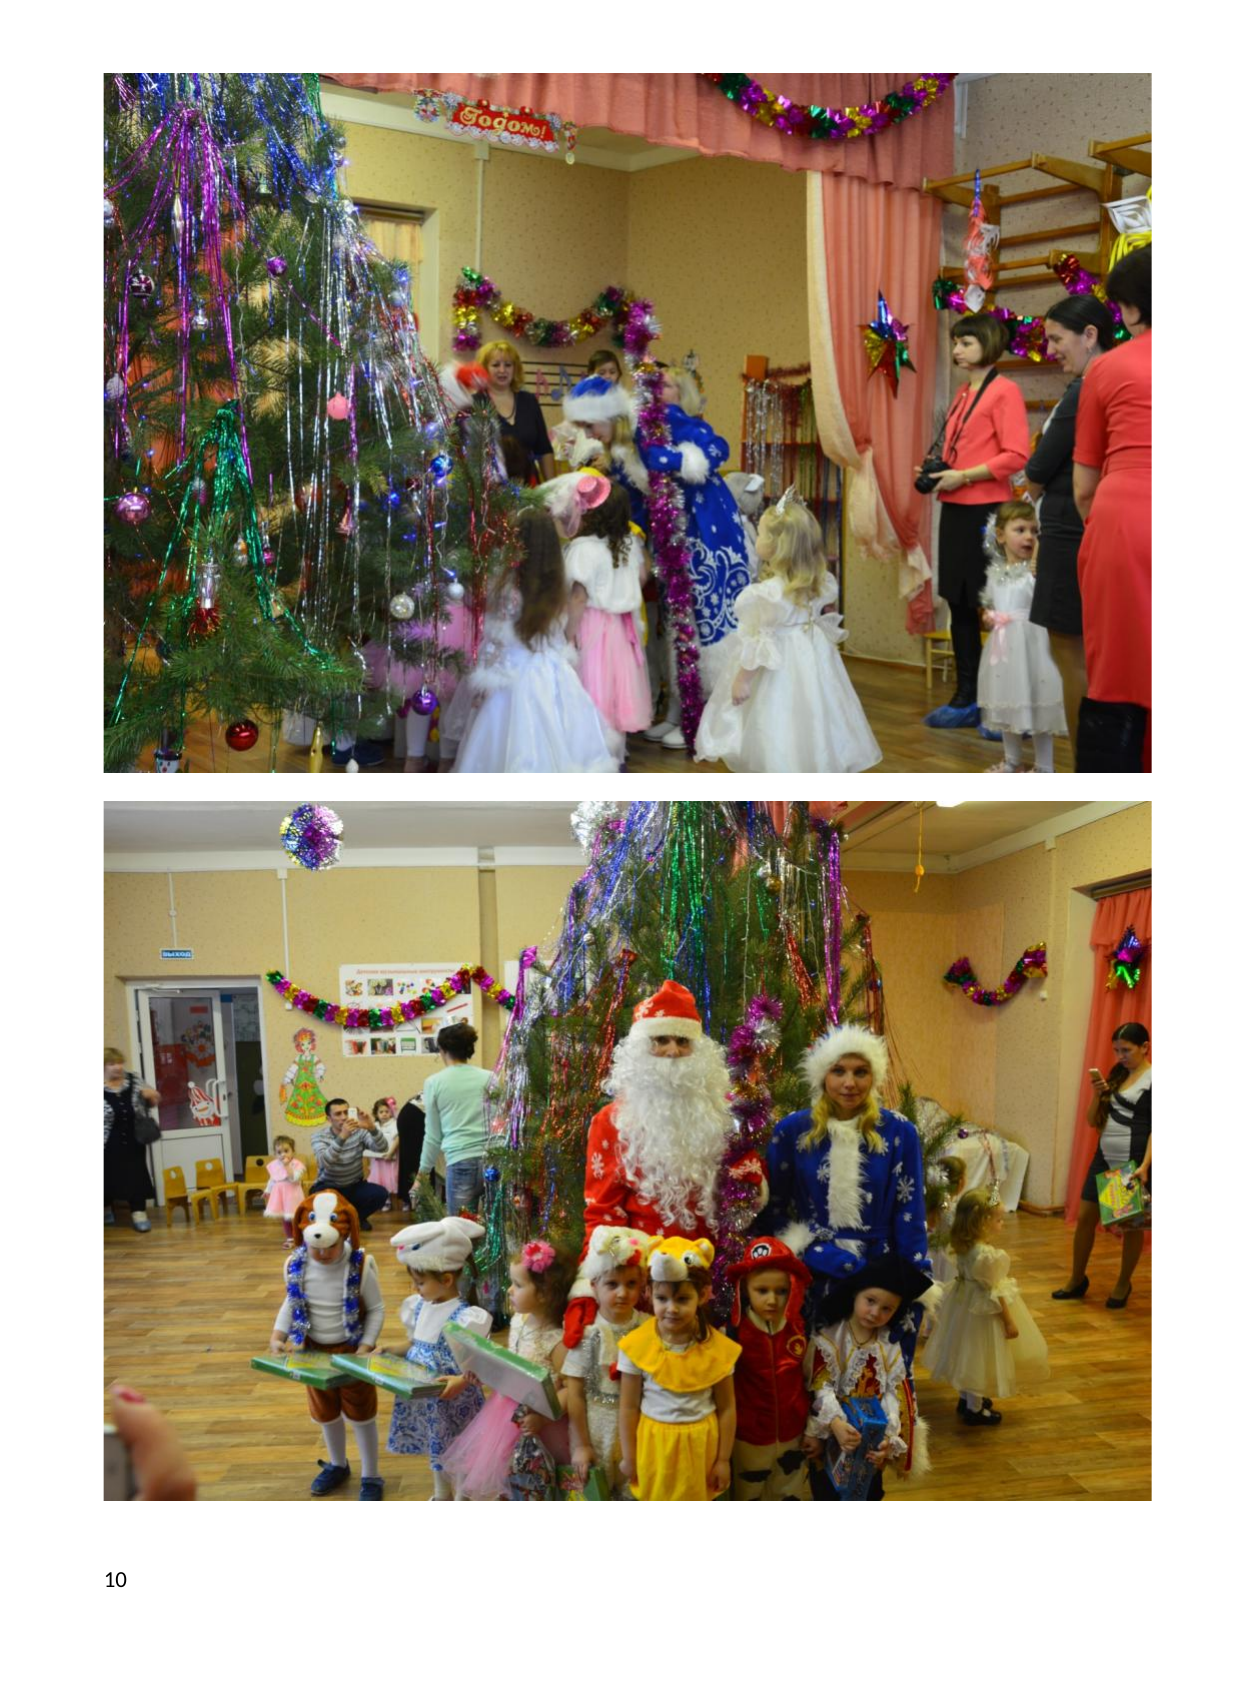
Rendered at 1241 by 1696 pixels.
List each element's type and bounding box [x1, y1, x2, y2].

picture [103, 73, 1152, 773]
picture [103, 801, 1152, 1501]
